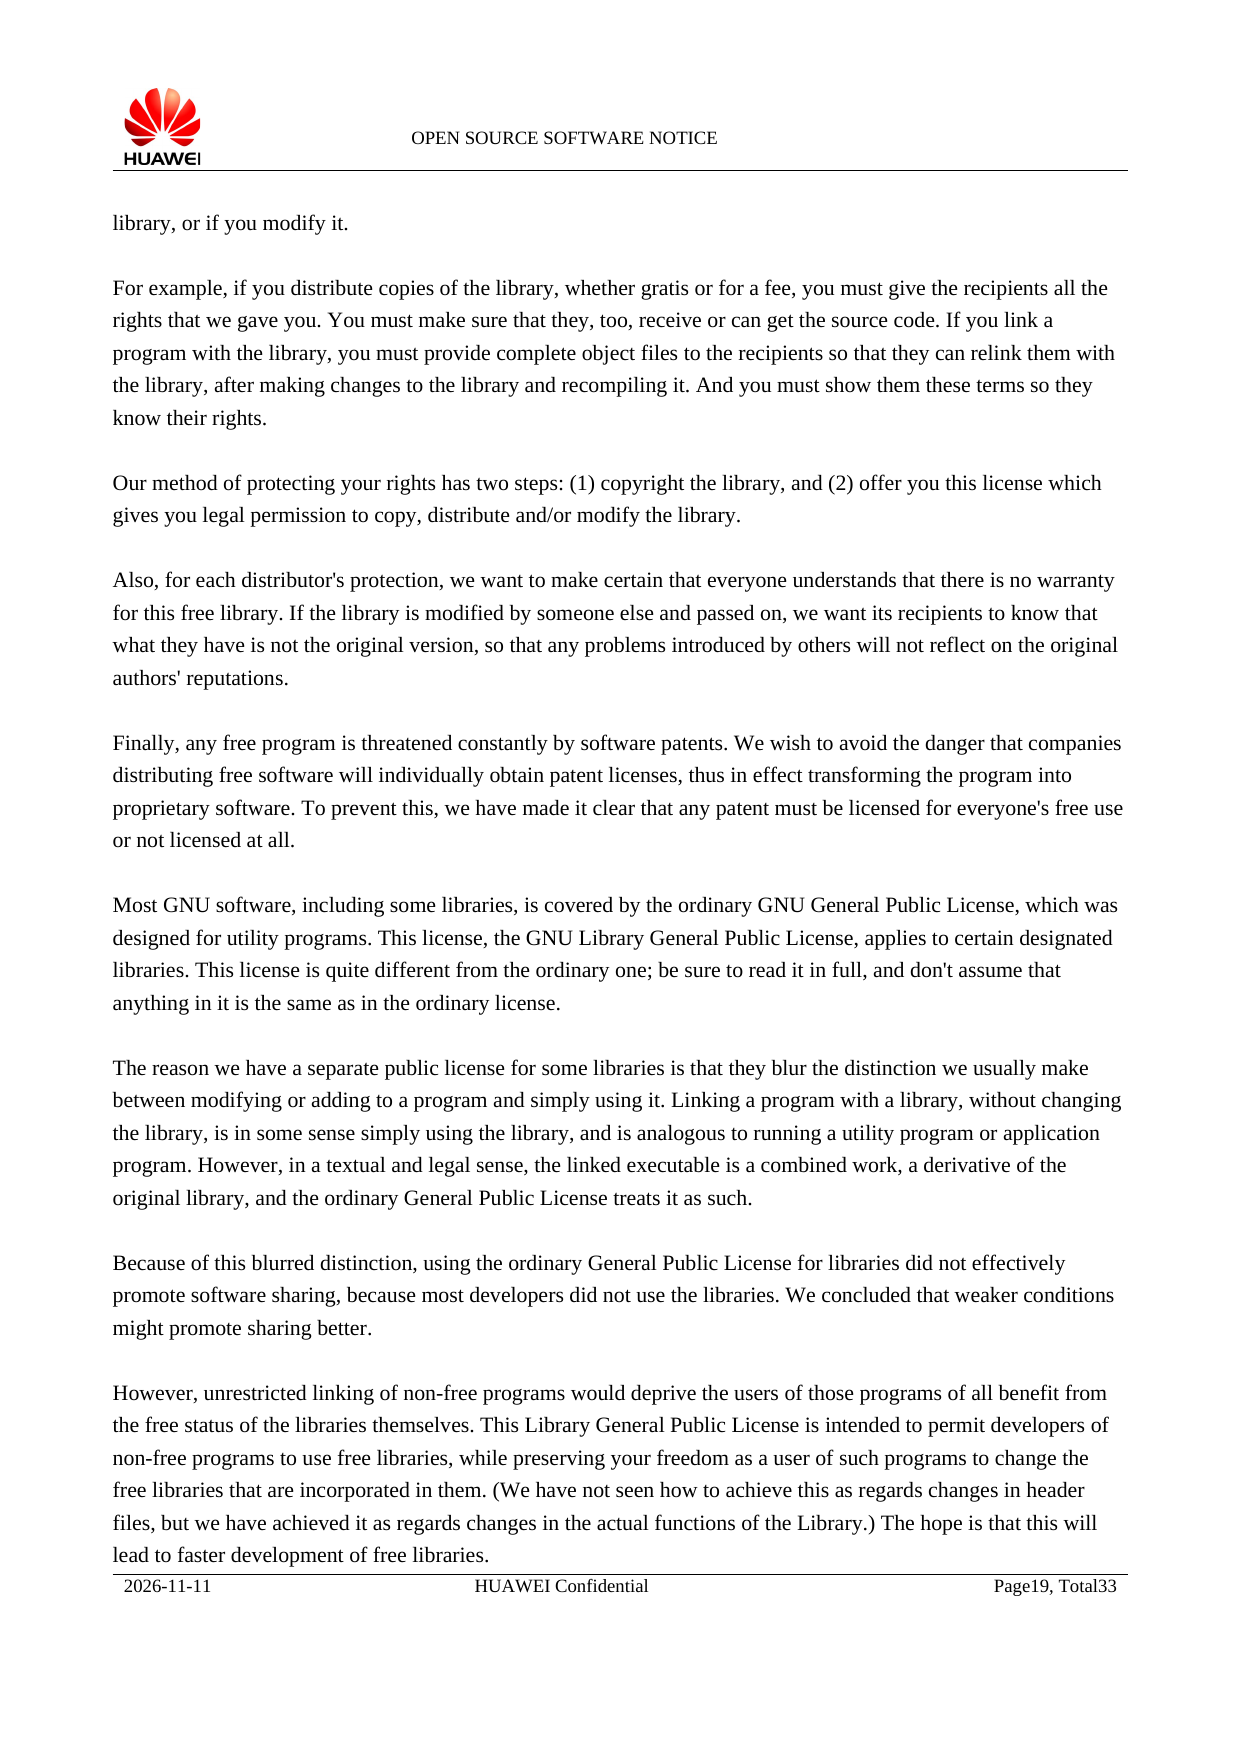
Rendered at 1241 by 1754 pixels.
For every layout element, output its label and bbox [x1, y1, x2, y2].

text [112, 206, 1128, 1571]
picture [124, 88, 201, 165]
